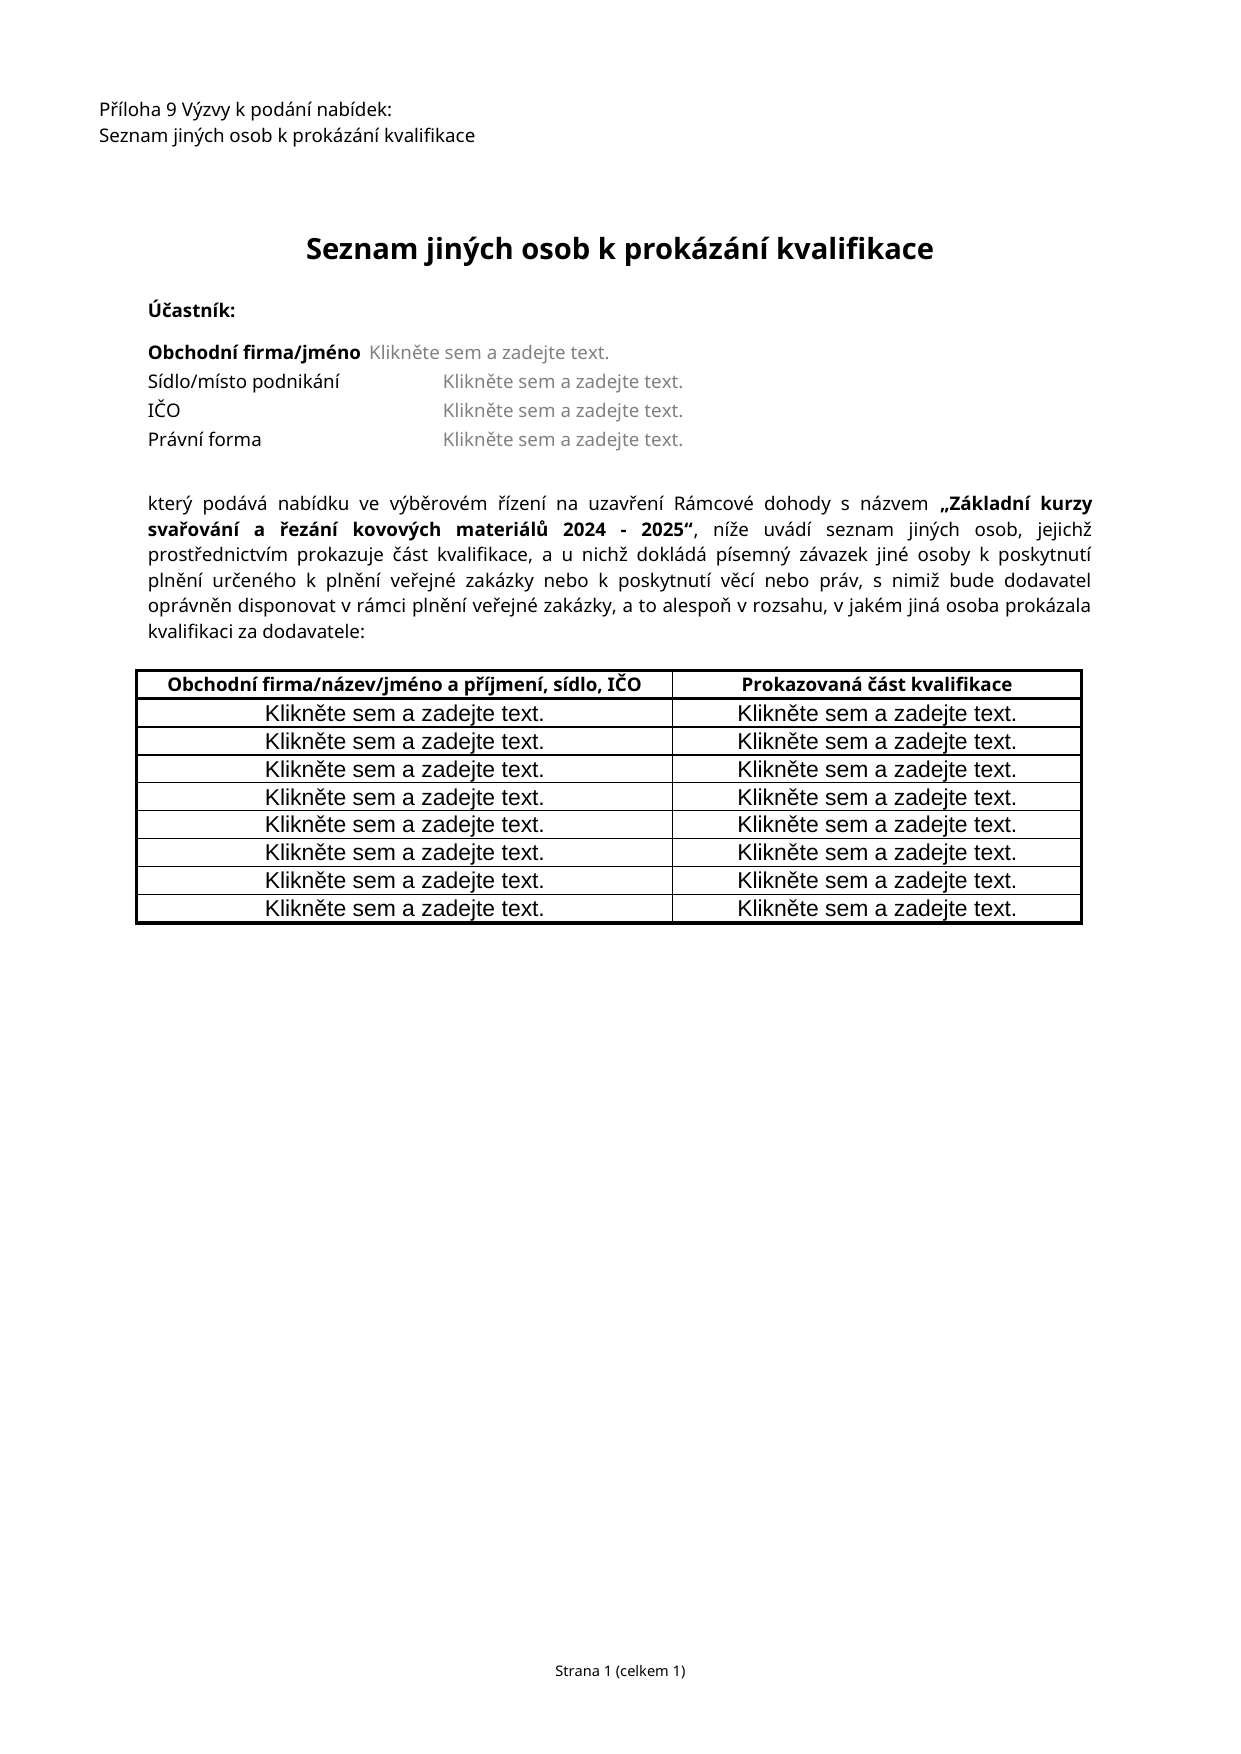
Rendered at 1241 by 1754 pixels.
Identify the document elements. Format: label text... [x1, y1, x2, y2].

text Obchodní firma/jméno [148, 336, 1093, 365]
text IČO [148, 394, 1093, 423]
text Právní forma [148, 423, 1093, 452]
text Sídlo/místo podnikání [148, 365, 1093, 394]
table_header Obchodní firma/název/jméno a příjmení, sídlo, IČO [138, 672, 672, 697]
text který podává nabídku ve výběrovém řízení na uzavření Rámcové dohody s názvem „Základní kurzy svařování a řezání kovových materiálů 2024 - 2025“, níže uvádí seznam jiných osob, jejichž prostřednictvím prokazuje část kvalifikace, a u nichž dokládá písemný závazek jiné osoby k poskytnutí plnění určeného k plnění veřejné zakázky nebo k poskytnutí věcí nebo práv, s nimiž bude dodavatel oprávněn disponovat v rámci plnění veřejné zakázky, a to alespoň v rozsahu, v jakém jiná osoba prokázala kvalifikaci za dodavatele: [148, 490, 1093, 643]
table_header Prokazovaná část kvalifikace [673, 672, 1080, 697]
title Seznam jiných osob k prokázání kvalifikace [148, 228, 1093, 268]
text Účastník: [148, 293, 1093, 324]
